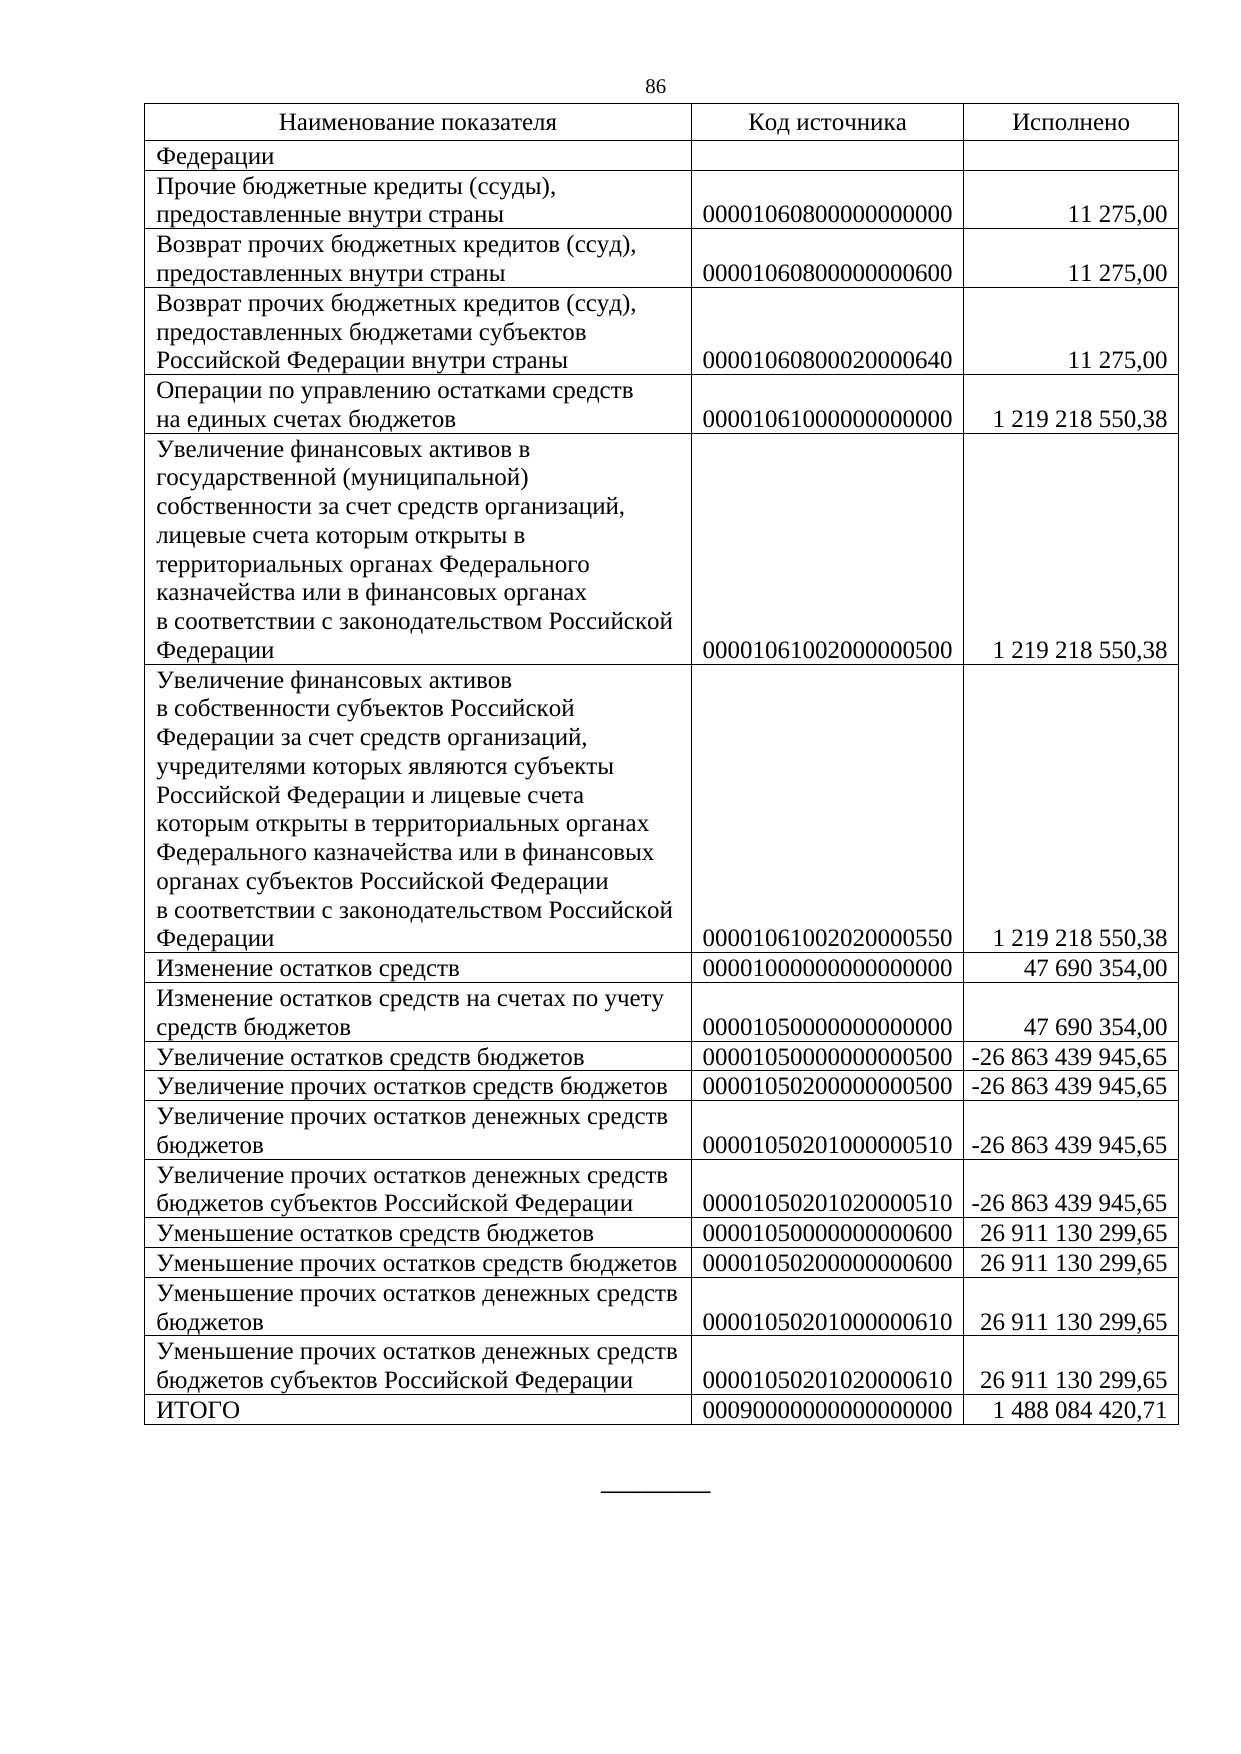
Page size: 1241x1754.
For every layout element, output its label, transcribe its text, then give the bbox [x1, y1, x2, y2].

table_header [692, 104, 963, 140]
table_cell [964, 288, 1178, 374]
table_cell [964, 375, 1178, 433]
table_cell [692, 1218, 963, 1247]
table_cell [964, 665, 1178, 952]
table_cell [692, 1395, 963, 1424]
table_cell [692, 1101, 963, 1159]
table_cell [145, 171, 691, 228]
text _______ [159, 1461, 1152, 1497]
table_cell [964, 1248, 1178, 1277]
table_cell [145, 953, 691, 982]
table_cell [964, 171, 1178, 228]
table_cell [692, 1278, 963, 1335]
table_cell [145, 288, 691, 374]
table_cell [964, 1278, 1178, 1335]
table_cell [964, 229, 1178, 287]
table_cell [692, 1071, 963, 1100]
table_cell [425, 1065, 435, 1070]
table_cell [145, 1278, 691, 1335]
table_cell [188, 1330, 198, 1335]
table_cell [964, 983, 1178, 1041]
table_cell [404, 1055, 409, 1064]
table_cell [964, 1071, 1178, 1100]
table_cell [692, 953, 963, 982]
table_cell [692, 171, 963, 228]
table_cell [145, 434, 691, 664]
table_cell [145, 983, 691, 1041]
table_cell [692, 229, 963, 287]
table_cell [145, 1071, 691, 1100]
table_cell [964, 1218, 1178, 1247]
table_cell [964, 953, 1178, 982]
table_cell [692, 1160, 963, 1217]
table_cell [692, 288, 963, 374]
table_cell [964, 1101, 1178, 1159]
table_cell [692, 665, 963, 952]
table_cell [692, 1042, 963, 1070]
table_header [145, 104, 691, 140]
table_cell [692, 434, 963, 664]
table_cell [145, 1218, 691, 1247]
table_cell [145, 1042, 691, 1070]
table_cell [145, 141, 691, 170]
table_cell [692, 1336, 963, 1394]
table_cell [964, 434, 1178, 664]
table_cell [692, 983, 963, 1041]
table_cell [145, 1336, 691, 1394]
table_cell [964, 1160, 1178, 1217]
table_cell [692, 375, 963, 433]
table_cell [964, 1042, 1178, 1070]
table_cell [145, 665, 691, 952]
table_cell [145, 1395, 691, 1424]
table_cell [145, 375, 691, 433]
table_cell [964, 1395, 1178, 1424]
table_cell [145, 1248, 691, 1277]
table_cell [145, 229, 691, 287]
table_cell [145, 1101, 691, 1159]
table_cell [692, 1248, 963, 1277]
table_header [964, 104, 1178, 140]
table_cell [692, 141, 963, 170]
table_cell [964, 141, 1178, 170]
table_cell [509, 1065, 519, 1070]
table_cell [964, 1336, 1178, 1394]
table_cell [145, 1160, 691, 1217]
